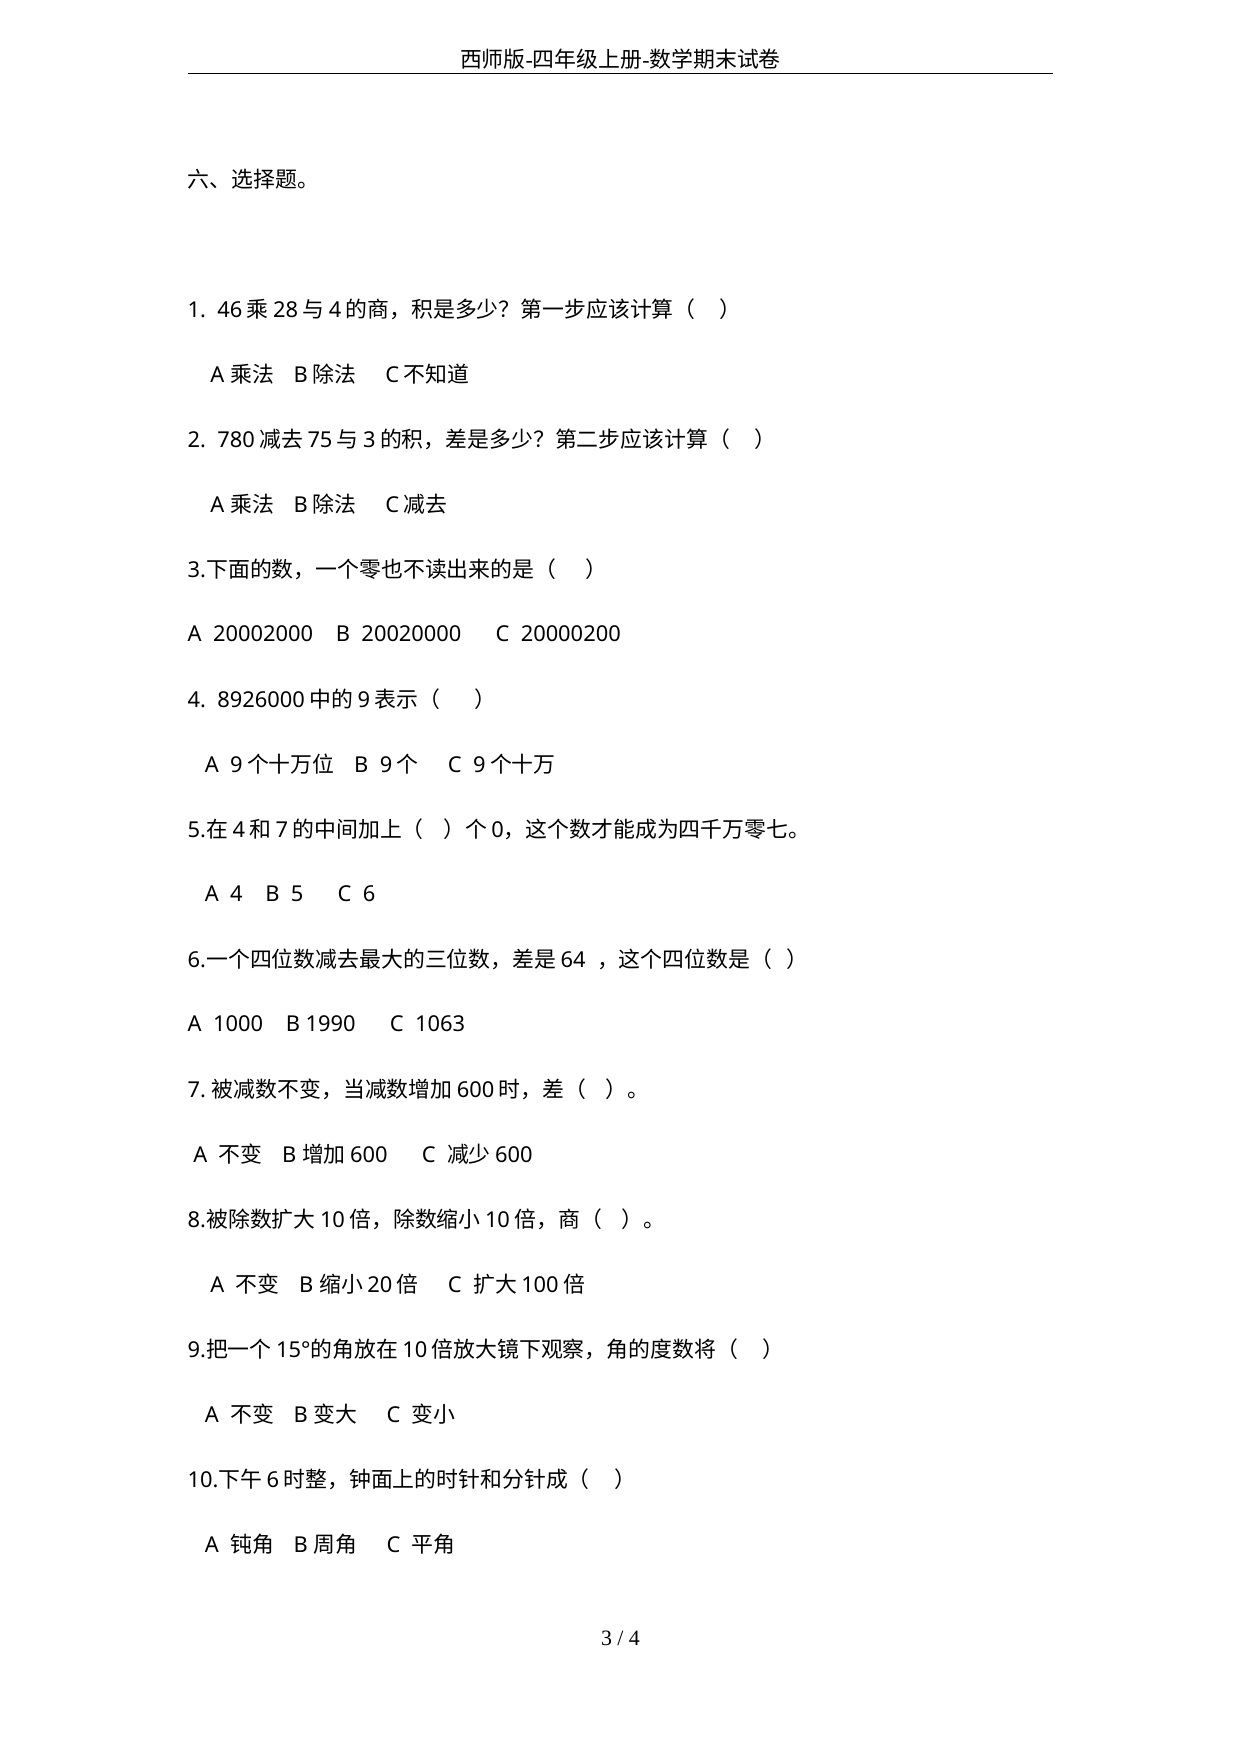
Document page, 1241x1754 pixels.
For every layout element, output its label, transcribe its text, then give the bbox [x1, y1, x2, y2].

text 7. 被减数不变，当减数增加600时，差（ ）。 [187, 1072, 1053, 1104]
text A 乘法 B除法 C减去 [187, 487, 1053, 519]
text A 不变 B 增加600 C 减少600 [187, 1137, 1053, 1169]
text A 不变 B 缩小20倍 C 扩大100倍 [187, 1267, 1053, 1299]
text 5.在4和7的中间加上（ ）个0，这个数才能成为四千万零七。 [187, 812, 1053, 844]
text 1. 46乘28与4的商，积是多少？第一步应该计算（ ） [187, 292, 1053, 324]
text 4. 8926000中的9表示（ ） [187, 682, 1053, 714]
text A 乘法 B除法 C不知道 [187, 357, 1053, 389]
text 6.一个四位数减去最大的三位数，差是64 ，这个四位数是（ ） [187, 942, 1053, 974]
text 3.下面的数，一个零也不读出来的是（ ） [187, 552, 1053, 584]
text A 钝角 B 周角 C 平角 [187, 1527, 1053, 1559]
text A 20002000 B 20020000 C 20000200 [187, 617, 1053, 649]
text A 1000 B 1990 C 1063 [187, 1007, 1053, 1039]
text 9.把一个15°的角放在10倍放大镜下观察，角的度数将（ ） [187, 1332, 1053, 1364]
text A 9个十万位 B 9个 C 9个十万 [187, 747, 1053, 779]
text A 4 B 5 C 6 [187, 877, 1053, 909]
text 六、选择题。 [187, 162, 1053, 194]
text 2. 780减去75与3的积，差是多少？第二步应该计算（ ） [187, 422, 1053, 454]
text A 不变 B 变大 C 变小 [187, 1397, 1053, 1429]
text 8.被除数扩大10倍，除数缩小10倍，商（ ）。 [187, 1202, 1053, 1234]
text 10.下午6时整，钟面上的时针和分针成（ ） [187, 1462, 1053, 1494]
